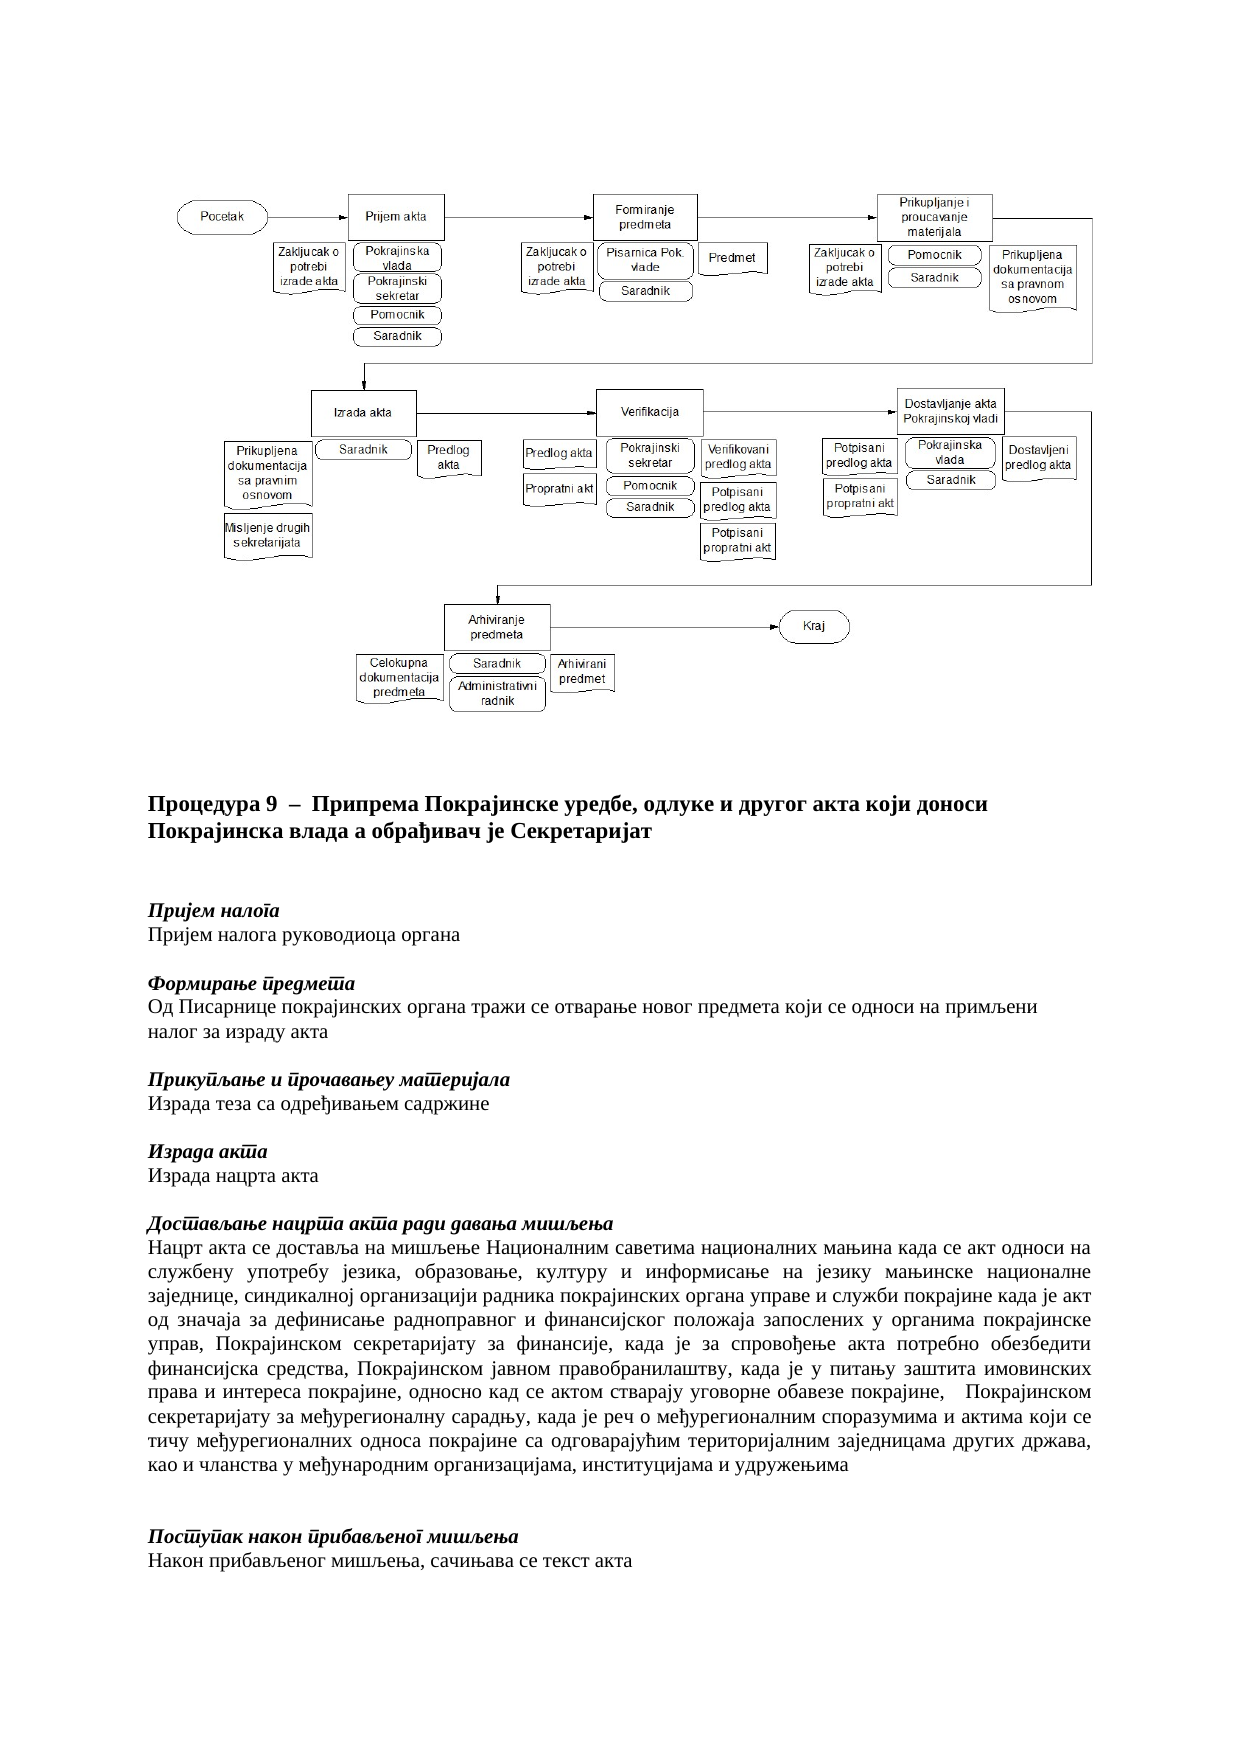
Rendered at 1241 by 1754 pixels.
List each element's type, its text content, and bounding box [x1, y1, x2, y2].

text Након прибављеног мишљења, сачињава се текст акта [148, 1548, 1093, 1572]
text Достављање нацрта акта ради давања мишљења [148, 1211, 1093, 1235]
picture [147, 147, 1093, 712]
text Поступак након прибављеног мишљења [148, 1524, 1093, 1548]
text Процедура 9 – Припрема Покрајинске уредбе, одлуке и другог акта који доноси Покрајинска влада а обрађивач је Секретаријат [148, 790, 1093, 843]
text Израда акта [148, 1139, 1093, 1163]
text Пријем налога [148, 898, 1093, 922]
text Израда нацрта акта [148, 1163, 1093, 1187]
text Од Писарнице покрајинских органа тражи се отварање новог предмета који се односи на примљени налог за израду акта [148, 994, 1093, 1043]
text Пријем налога руководиоца органа [148, 922, 1093, 946]
text Формирање предмета [148, 970, 1093, 994]
text Нацрт акта се доставља на мишљење Националним саветима националних мањина када се акт односи на службену употребу језика, образовање, културу и информисање на језику мањинске националне заједнице, синдикалној организацији радника покрајинских органа управе и служби покрајине када је акт од значаја за дефинисање радноправног и финансијског положаја запослених у органима покрајинске управ, Покрајинском секретаријату за финансије, када је за спровођење акта потребно обезбедити финансијска средства, Покрајинском јавном правобранилаштву, када је у питању заштита имовинских права и интереса покрајине, односно кад се актом стварају уговорне обавезе покрајине, Покрајинском секретаријату за међурегионалну сарадњу, када је реч о међурегионалним споразумима и актима који се тичу међурегионалних односа покрајине са одговарајућим територијалним заједницама других држава, као и чланства у међународним организацијама, институцијама и удружењима [148, 1235, 1093, 1476]
text Прикупљање и прочавањеу материјала [148, 1067, 1093, 1091]
text Израда теза са одређивањем садржине [148, 1091, 1093, 1115]
